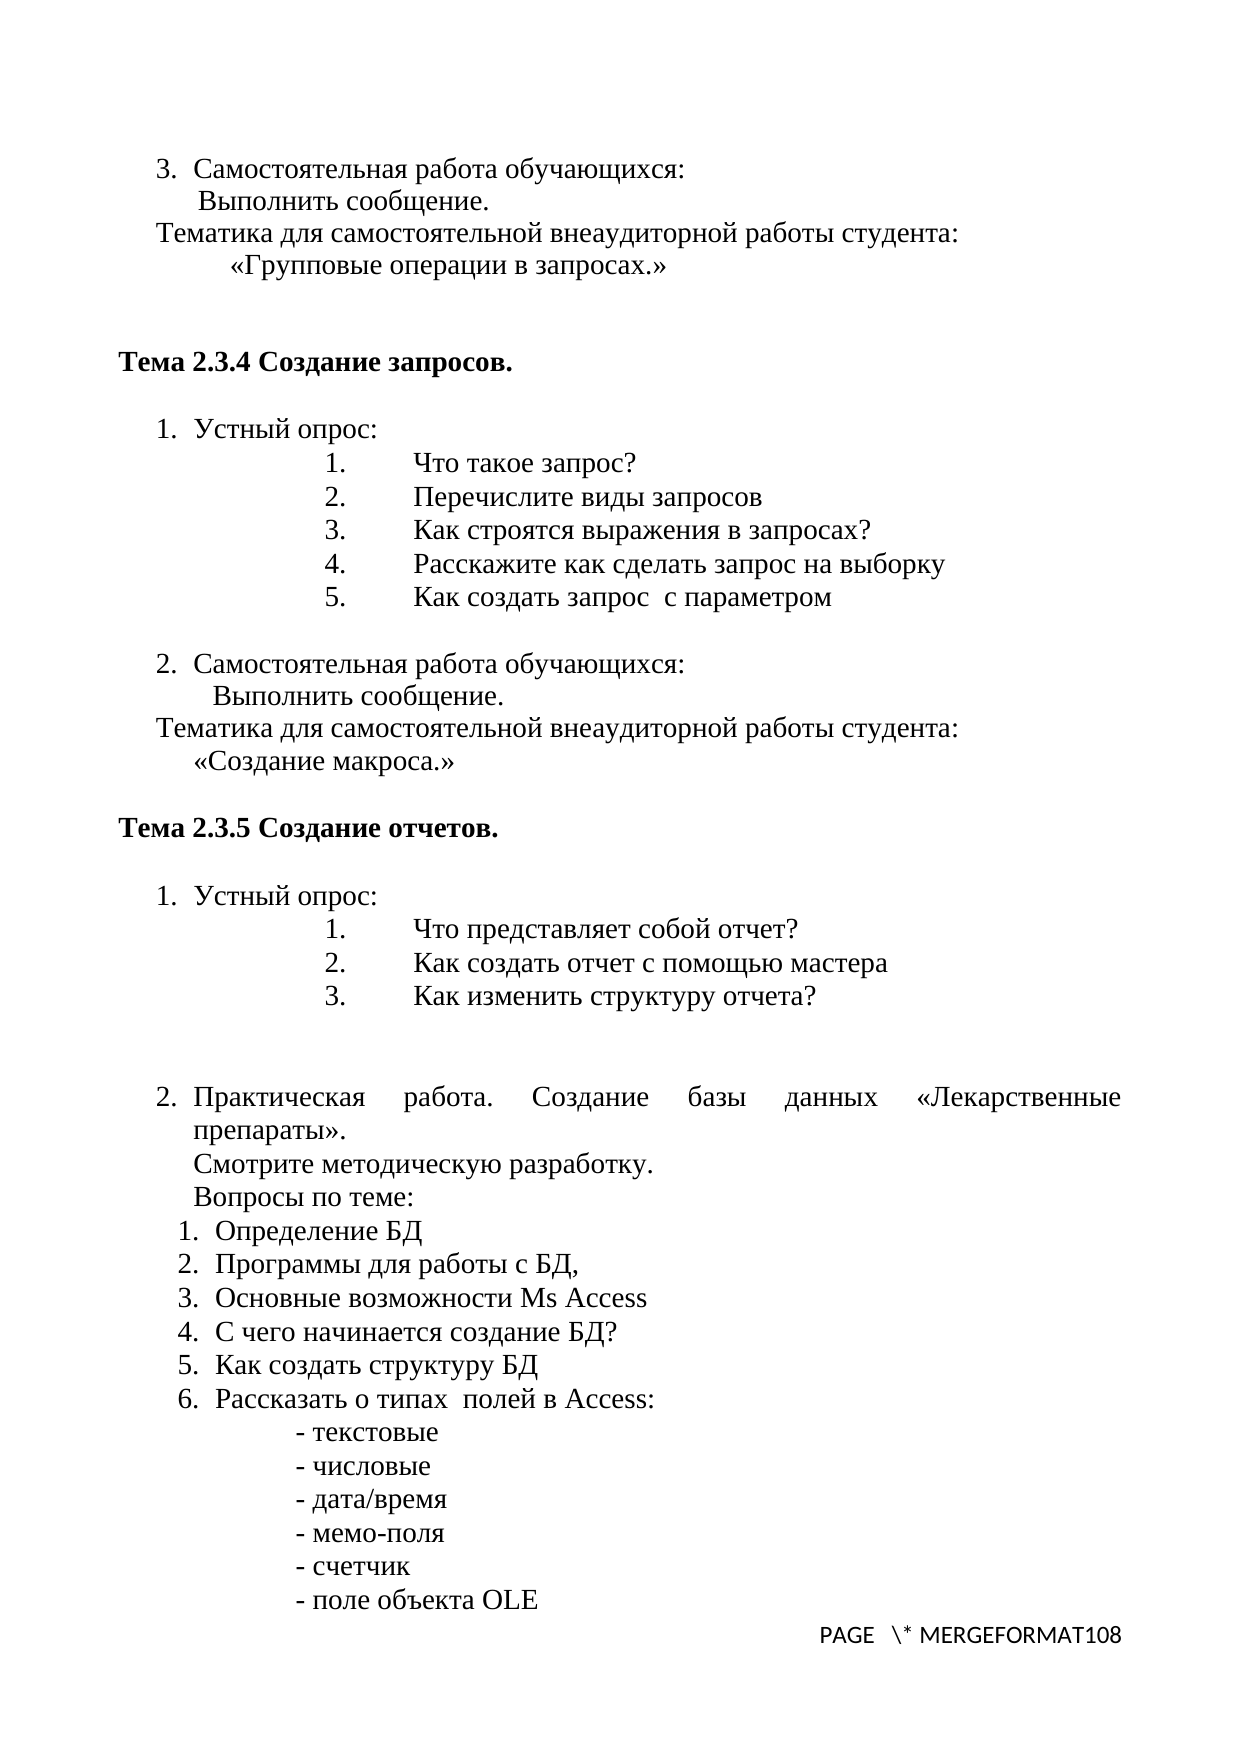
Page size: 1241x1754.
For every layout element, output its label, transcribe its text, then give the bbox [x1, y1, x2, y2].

text - поле объекта OLE [118, 1582, 1122, 1616]
text Тема 2.3.4 Создание запросов. [118, 344, 1122, 378]
text - счетчик [118, 1548, 1122, 1582]
list Устный опрос: [156, 878, 1122, 911]
list Перечислите виды запросов [324, 479, 1122, 512]
list Устный опрос: [156, 412, 1122, 445]
list «Создание макроса.» [193, 743, 1122, 777]
text Смотрите методическую разработку. [193, 1146, 1122, 1179]
text Выполнить сообщение. [168, 680, 1116, 712]
text Тема 2.3.5 Создание отчетов. [118, 811, 1122, 844]
text «Групповые операции в запросах.» [229, 249, 1116, 281]
list Практическая работа. Создание базы данных «Лекарственные препараты». [156, 1079, 1122, 1146]
list Программы для работы с БД, [177, 1247, 1122, 1280]
list Что представляет собой отчет? [324, 911, 1122, 945]
text Выполнить сообщение. [168, 185, 1116, 217]
text Тематика для самостоятельной внеаудиторной работы студента: [156, 217, 1116, 249]
list Определение БД [177, 1213, 1122, 1247]
list Как изменить структуру отчета? [324, 978, 1122, 1012]
list Основные возможности Ms Access [177, 1280, 1122, 1314]
text Тематика для самостоятельной внеаудиторной работы студента: [156, 712, 1116, 743]
text - числовые [118, 1448, 1122, 1481]
list Расскажите как сделать запрос на выборку [324, 546, 1122, 579]
list Как создать отчет с помощью мастера [324, 945, 1122, 978]
list Самостоятельная работа обучающихся: [156, 646, 1122, 680]
list Как создать запрос с параметром [324, 579, 1122, 613]
list Как строятся выражения в запросах? [324, 512, 1122, 546]
text - текстовые [118, 1414, 1122, 1448]
list Самостоятельная работа обучающихся: [156, 152, 1122, 185]
text - мемо-поля [118, 1515, 1122, 1548]
text - дата/время [118, 1481, 1122, 1515]
list С чего начинается создание БД? [177, 1314, 1122, 1347]
list Как создать структуру БД [177, 1347, 1122, 1381]
list Рассказать о типах полей в Access: [177, 1381, 1122, 1414]
list Что такое запрос? [324, 445, 1122, 479]
text Вопросы по теме: [193, 1179, 1122, 1213]
